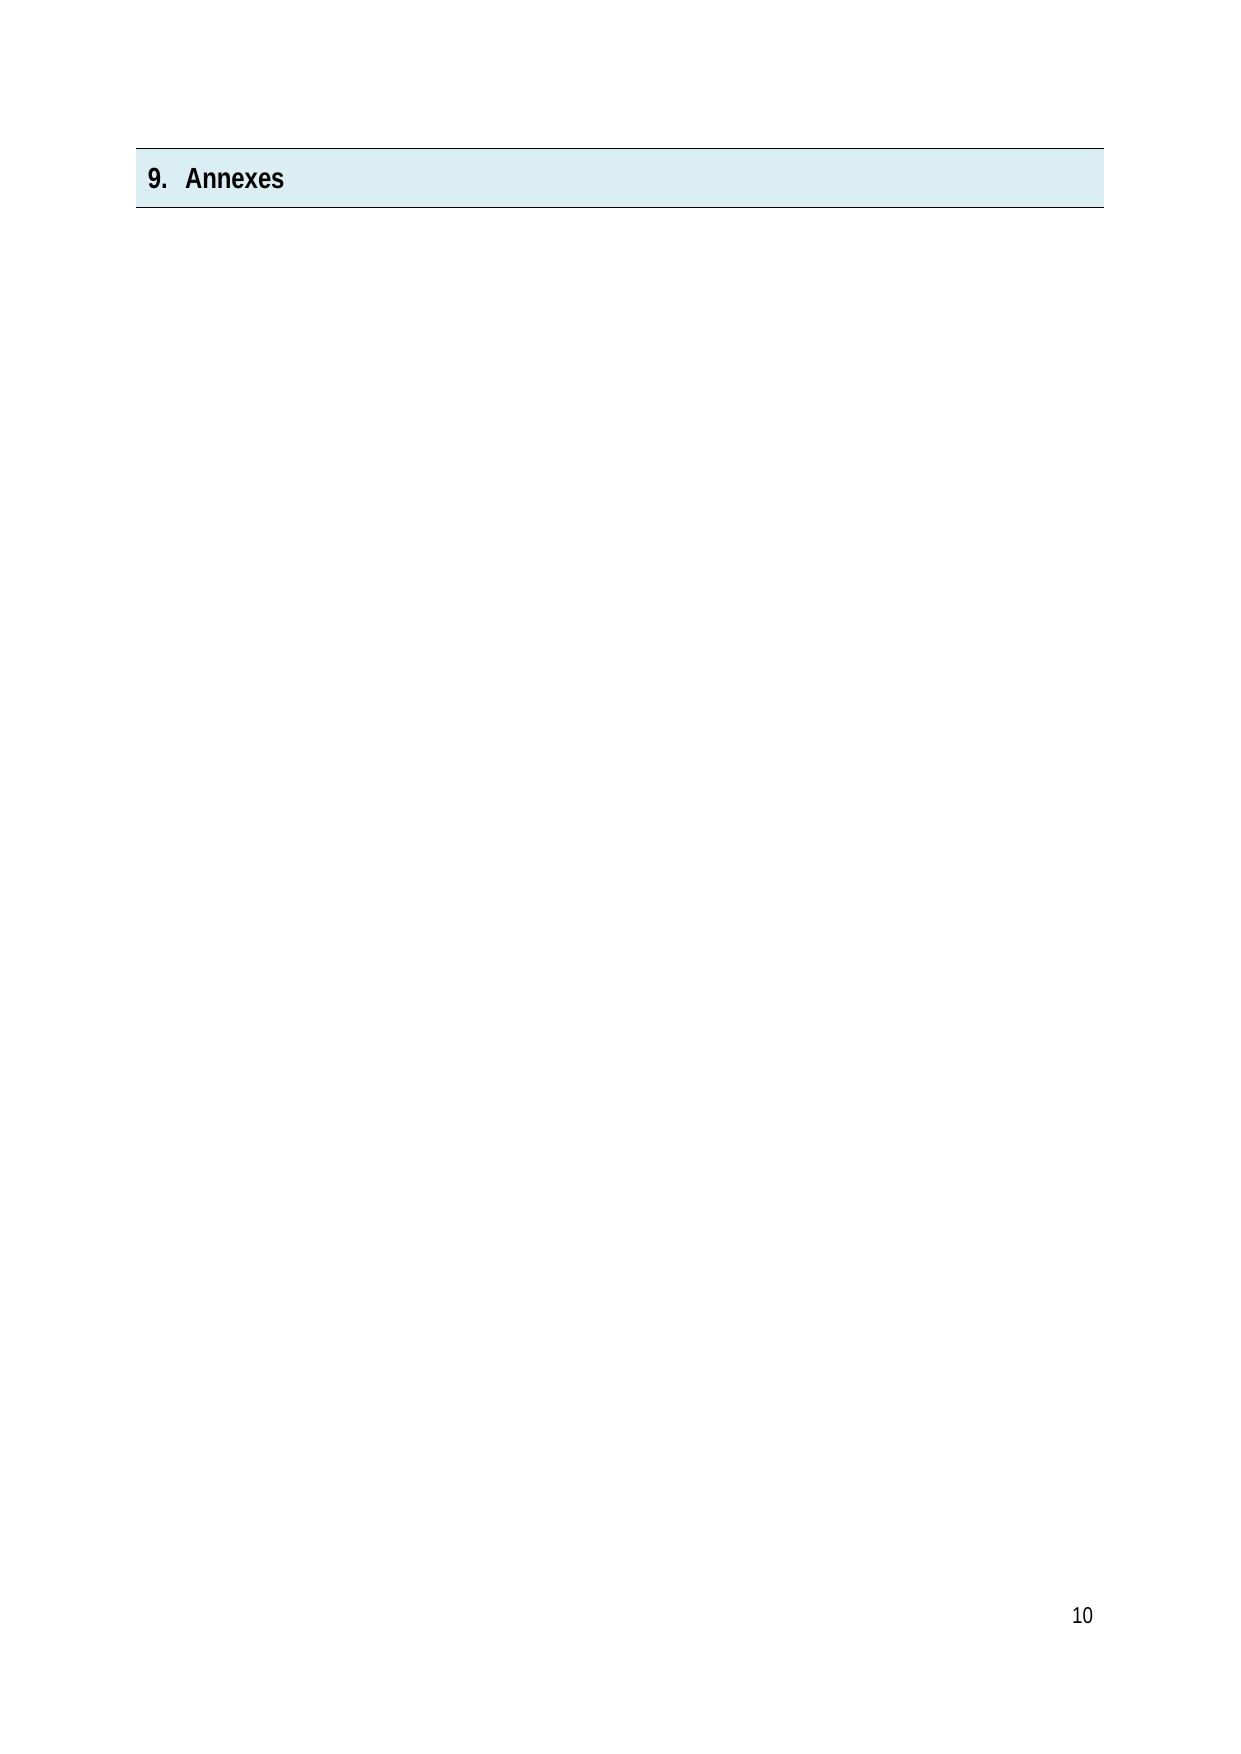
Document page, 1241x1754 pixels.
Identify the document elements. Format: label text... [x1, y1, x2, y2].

table_header Annexes [136, 149, 1104, 207]
